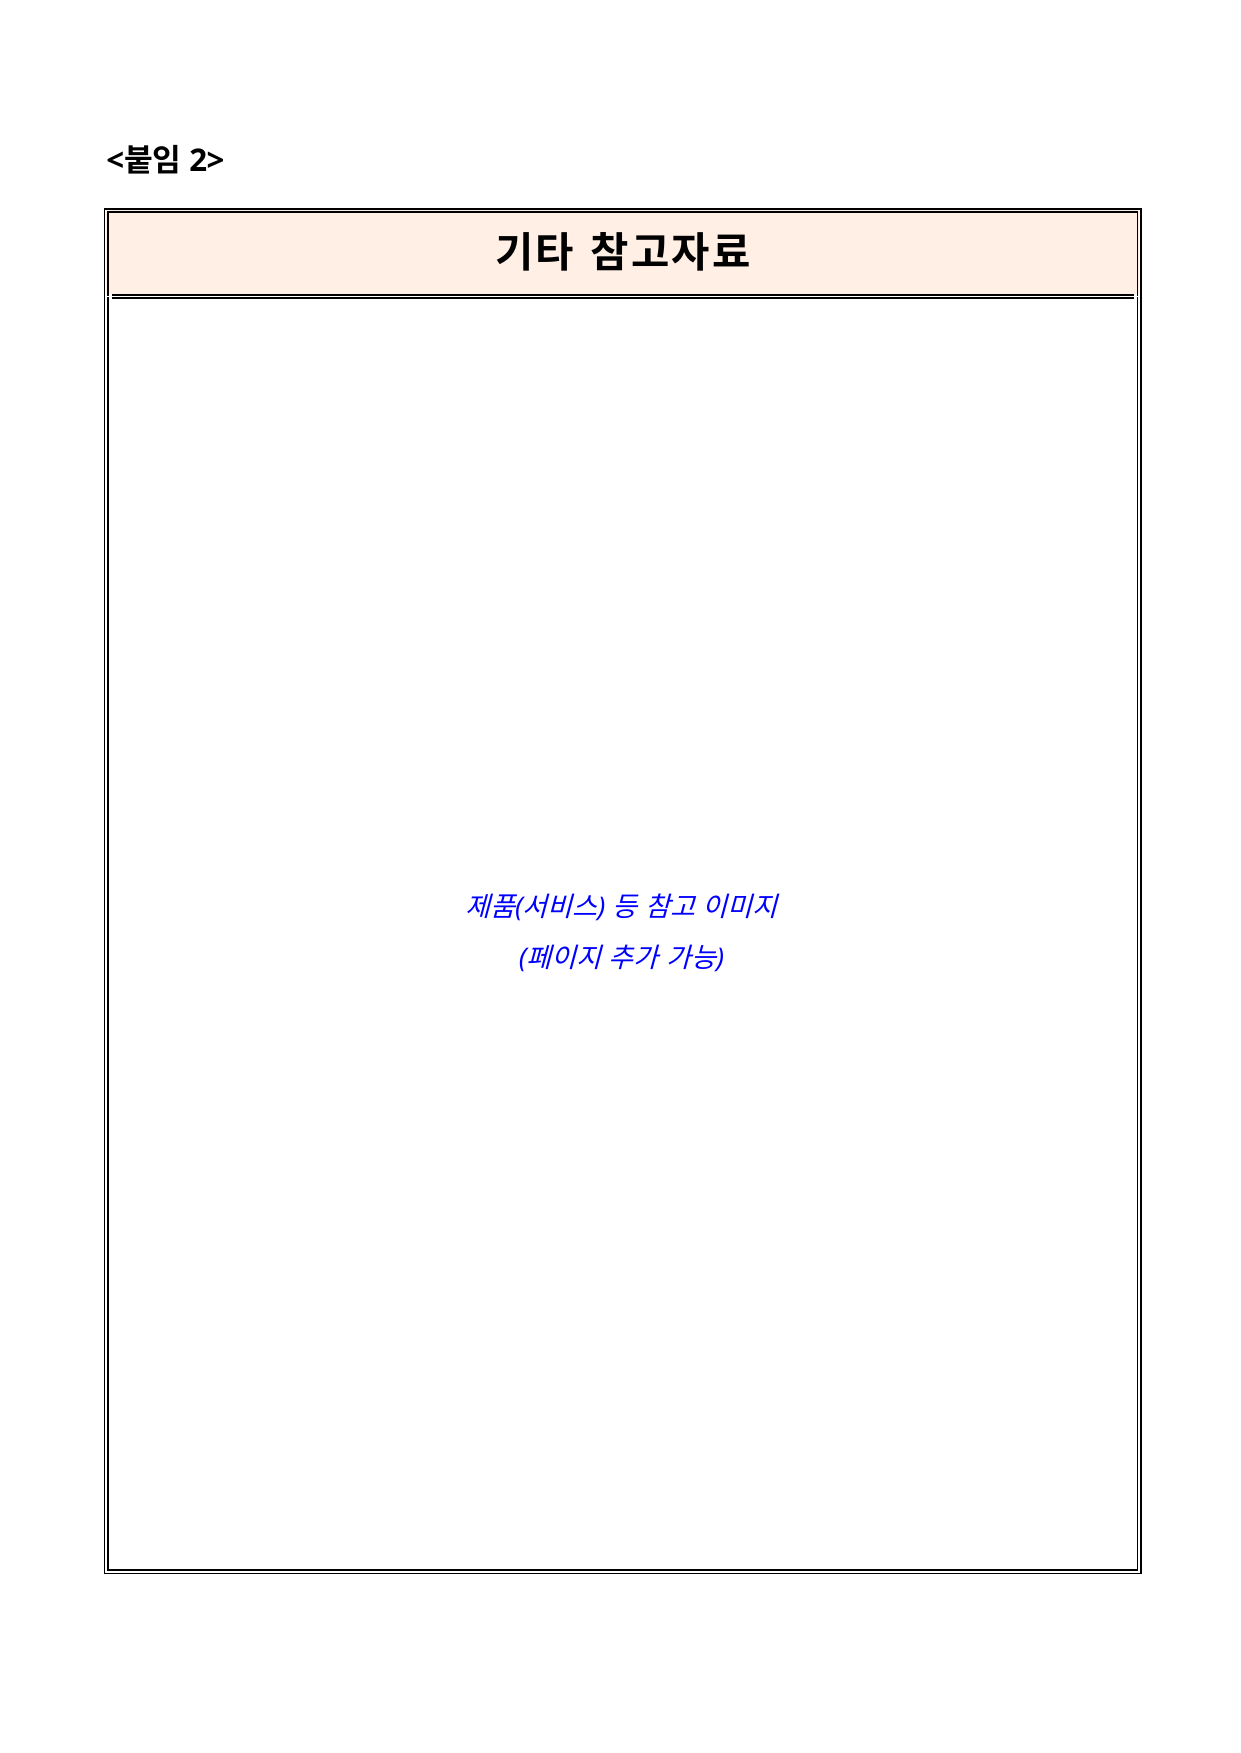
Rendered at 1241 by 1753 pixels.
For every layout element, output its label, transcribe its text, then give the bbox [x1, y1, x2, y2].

text <붙임 2> [106, 135, 1142, 181]
table_header 기타 참고자료 [109, 213, 1137, 294]
table_cell 제품(서비스) 등 참고 이미지 (페이지 추가 가능) [106, 294, 1139, 1569]
